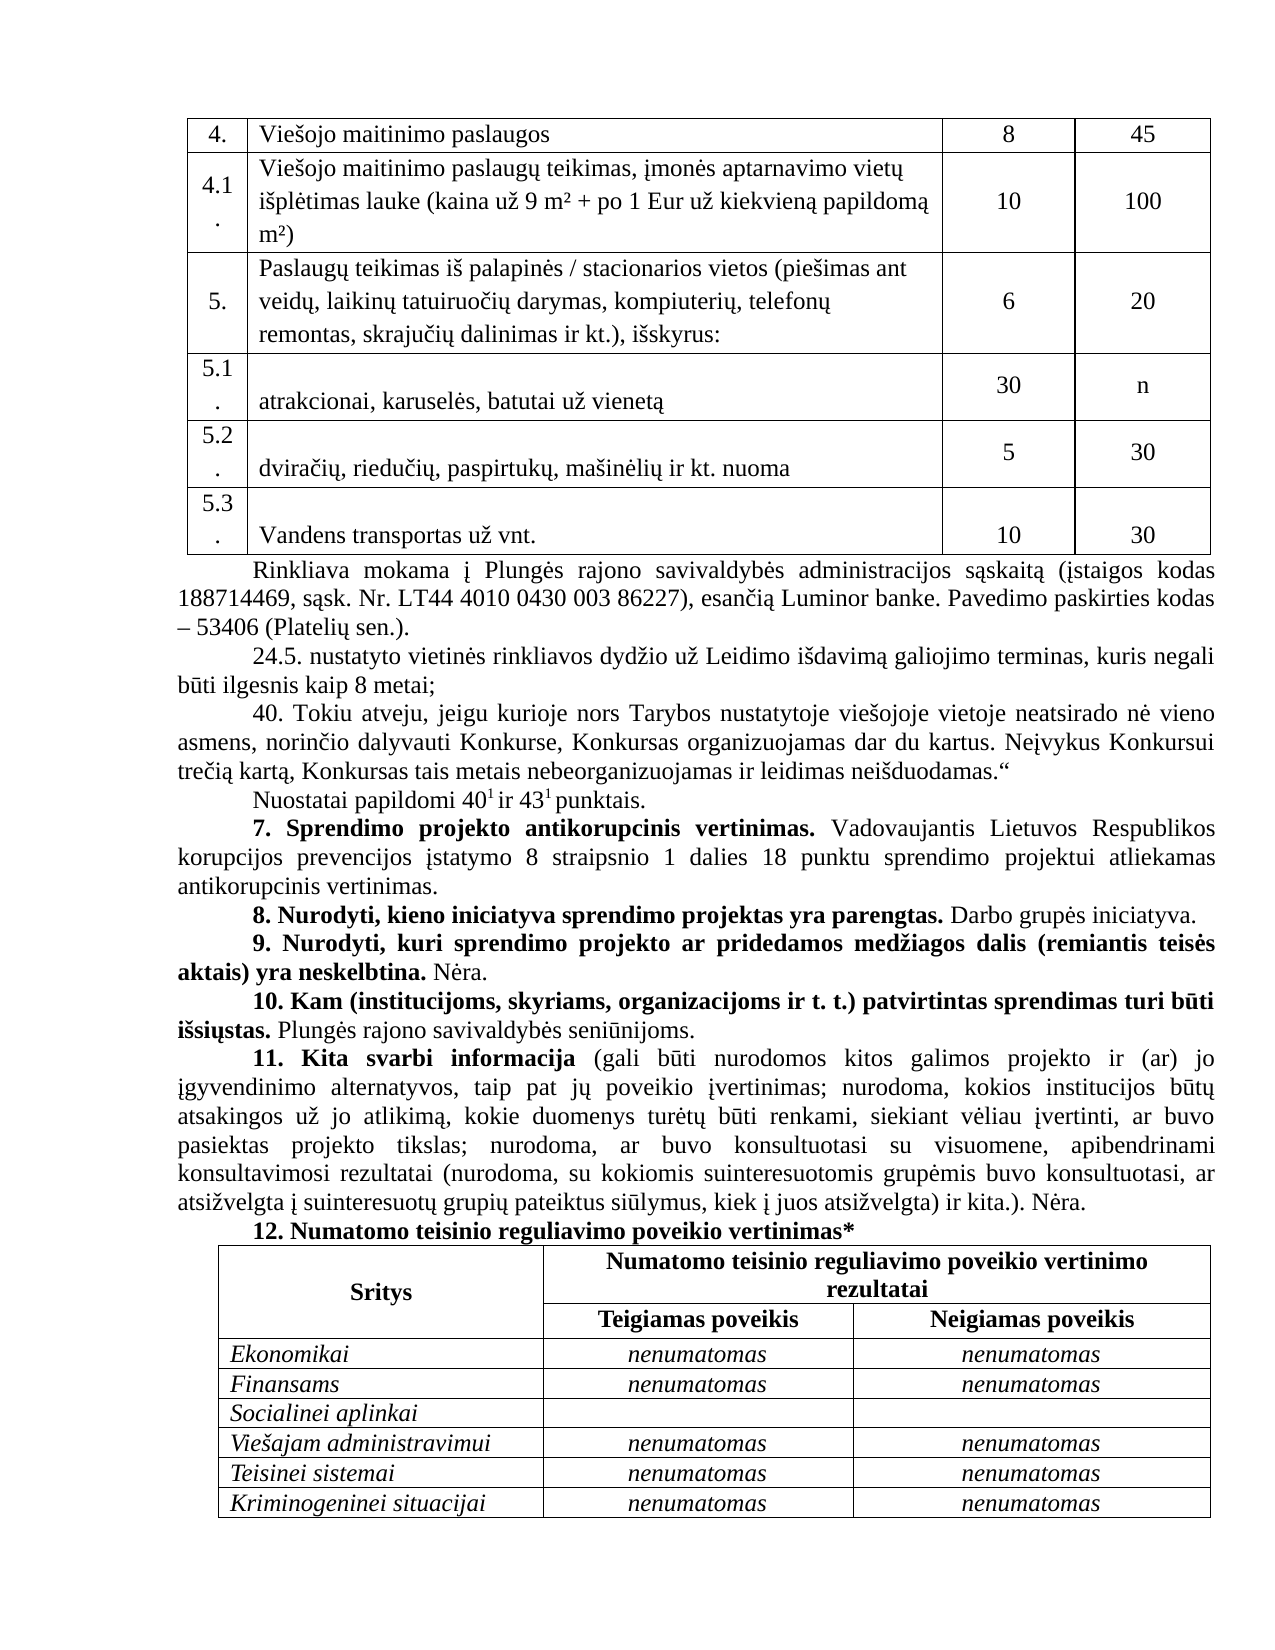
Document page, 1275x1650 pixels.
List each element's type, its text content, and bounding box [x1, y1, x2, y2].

text 10. Kam (institucijoms, skyriams, organizacijoms ir t. t.) patvirtintas sprendimas turi būti išsiųstas. Plungės rajono savivaldybės seniūnijoms. [177, 986, 1216, 1043]
text 12. Numatomo teisinio reguliavimo poveikio vertinimas* [177, 1216, 1216, 1245]
table_header Sritys [219, 1246, 543, 1338]
table_cell Finansams [219, 1369, 543, 1397]
table_cell 4.1. [188, 153, 247, 252]
text 9. Nurodyti, kuri sprendimo projekto ar pridedamos medžiagos dalis (remiantis teisės aktais) yra neskelbtina. Nėra. [177, 928, 1216, 986]
text 8. Nurodyti, kieno iniciatyva sprendimo projektas yra parengtas. Darbo grupės iniciatyva. [177, 900, 1216, 928]
table_cell Teisinei sistemai [219, 1458, 543, 1487]
table_cell [544, 1399, 853, 1427]
table_cell Neigiamas poveikis [854, 1304, 1210, 1338]
table_cell 20 [1076, 253, 1210, 352]
table_cell [854, 1399, 1210, 1427]
table_cell nenumatomas [544, 1458, 853, 1487]
table_cell Viešojo maitinimo paslaugos [248, 119, 942, 152]
table_cell 30 [1076, 488, 1210, 554]
table_cell nenumatomas [544, 1488, 853, 1517]
table_cell 5 [943, 421, 1074, 487]
text 40. Tokiu atveju, jeigu kurioje nors Tarybos nustatytoje viešojoje vietoje neatsirado nė vieno asmens, norinčio dalyvauti Konkurse, Konkursas organizuojamas dar du kartus. Neįvykus Konkursui trečią kartą, Konkursas tais metais nebeorganizuojamas ir leidimas neišduodamas.“ [177, 698, 1216, 785]
table_cell 5.3. [188, 488, 247, 554]
table_cell Kriminogeninei situacijai [219, 1488, 543, 1517]
text 24.5. nustatyto vietinės rinkliavos dydžio už Leidimo išdavimą galiojimo terminas, kuris negali būti ilgesnis kaip 8 metai; [177, 641, 1216, 698]
table_cell 8 [943, 119, 1074, 152]
text 7. Sprendimo projekto antikorupcinis vertinimas. Vadovaujantis Lietuvos Respublikos korupcijos prevencijos įstatymo 8 straipsnio 1 dalies 18 punktu sprendimo projektui atliekamas antikorupcinis vertinimas. [177, 813, 1216, 900]
table_cell nenumatomas [854, 1458, 1210, 1487]
table_cell Paslaugų teikimas iš palapinės / stacionarios vietos (piešimas ant veidų, laikinų tatuiruočių darymas, kompiuterių, telefonų remontas, skrajučių dalinimas ir kt.), išskyrus: [248, 253, 942, 352]
table_cell 4. [188, 119, 247, 152]
table_cell 30 [943, 354, 1074, 419]
table_cell 5.1. [188, 354, 247, 419]
table_cell dviračių, riedučių, paspirtukų, mašinėlių ir kt. nuoma [248, 421, 942, 487]
table_cell nenumatomas [854, 1369, 1210, 1397]
text 11. Kita svarbi informacija (gali būti nurodomos kitos galimos projekto ir (ar) jo įgyvendinimo alternatyvos, taip pat jų poveikio įvertinimas; nurodoma, kokios institucijos būtų atsakingos už jo atlikimą, kokie duomenys turėtų būti renkami, siekiant vėliau įvertinti, ar buvo pasiektas projekto tikslas; nurodoma, ar buvo konsultuotasi su visuomene, apibendrinami konsultavimosi rezultatai (nurodoma, su kokiomis suinteresuotomis grupėmis buvo konsultuotasi, ar atsižvelgta į suinteresuotų grupių pateiktus siūlymus, kiek į juos atsižvelgta) ir kita.). Nėra. [177, 1043, 1216, 1216]
table_cell nenumatomas [854, 1488, 1210, 1517]
table_cell Ekonomikai [219, 1339, 543, 1368]
table_cell 5. [188, 253, 247, 352]
table_cell nenumatomas [544, 1428, 853, 1457]
table_cell 10 [943, 153, 1074, 252]
table_cell atrakcionai, karuselės, batutai už vienetą [248, 354, 942, 419]
table_cell nenumatomas [854, 1428, 1210, 1457]
table_cell n [1076, 354, 1210, 419]
table_cell 6 [943, 253, 1074, 352]
text Rinkliava mokama į Plungės rajono savivaldybės administracijos sąskaitą (įstaigos kodas 188714469, sąsk. Nr. LT44 4010 0430 003 86227), esančią Luminor banke. Pavedimo paskirties kodas – 53406 (Platelių sen.). [177, 555, 1216, 641]
table_header Numatomo teisinio reguliavimo poveikio vertinimo rezultatai [544, 1246, 1210, 1303]
table_cell Viešojo maitinimo paslaugų teikimas, įmonės aptarnavimo vietų išplėtimas lauke (kaina už 9 m² + po 1 Eur už kiekvieną papildomą m²) [248, 153, 942, 252]
table_cell nenumatomas [544, 1369, 853, 1397]
table_cell 30 [1076, 421, 1210, 487]
table_cell 100 [1076, 153, 1210, 252]
table_cell 45 [1076, 119, 1210, 152]
text Nuostatai papildomi 401 ir 431 punktais. [177, 785, 1216, 813]
table_cell Viešajam administravimui [219, 1428, 543, 1457]
table_cell Teigiamas poveikis [544, 1304, 853, 1338]
table_cell 10 [943, 488, 1074, 554]
table_cell Socialinei aplinkai [219, 1399, 543, 1427]
table_cell 5.2. [188, 421, 247, 487]
table_cell nenumatomas [854, 1339, 1210, 1368]
table_cell Vandens transportas už vnt. [248, 488, 942, 554]
table_cell nenumatomas [544, 1339, 853, 1368]
